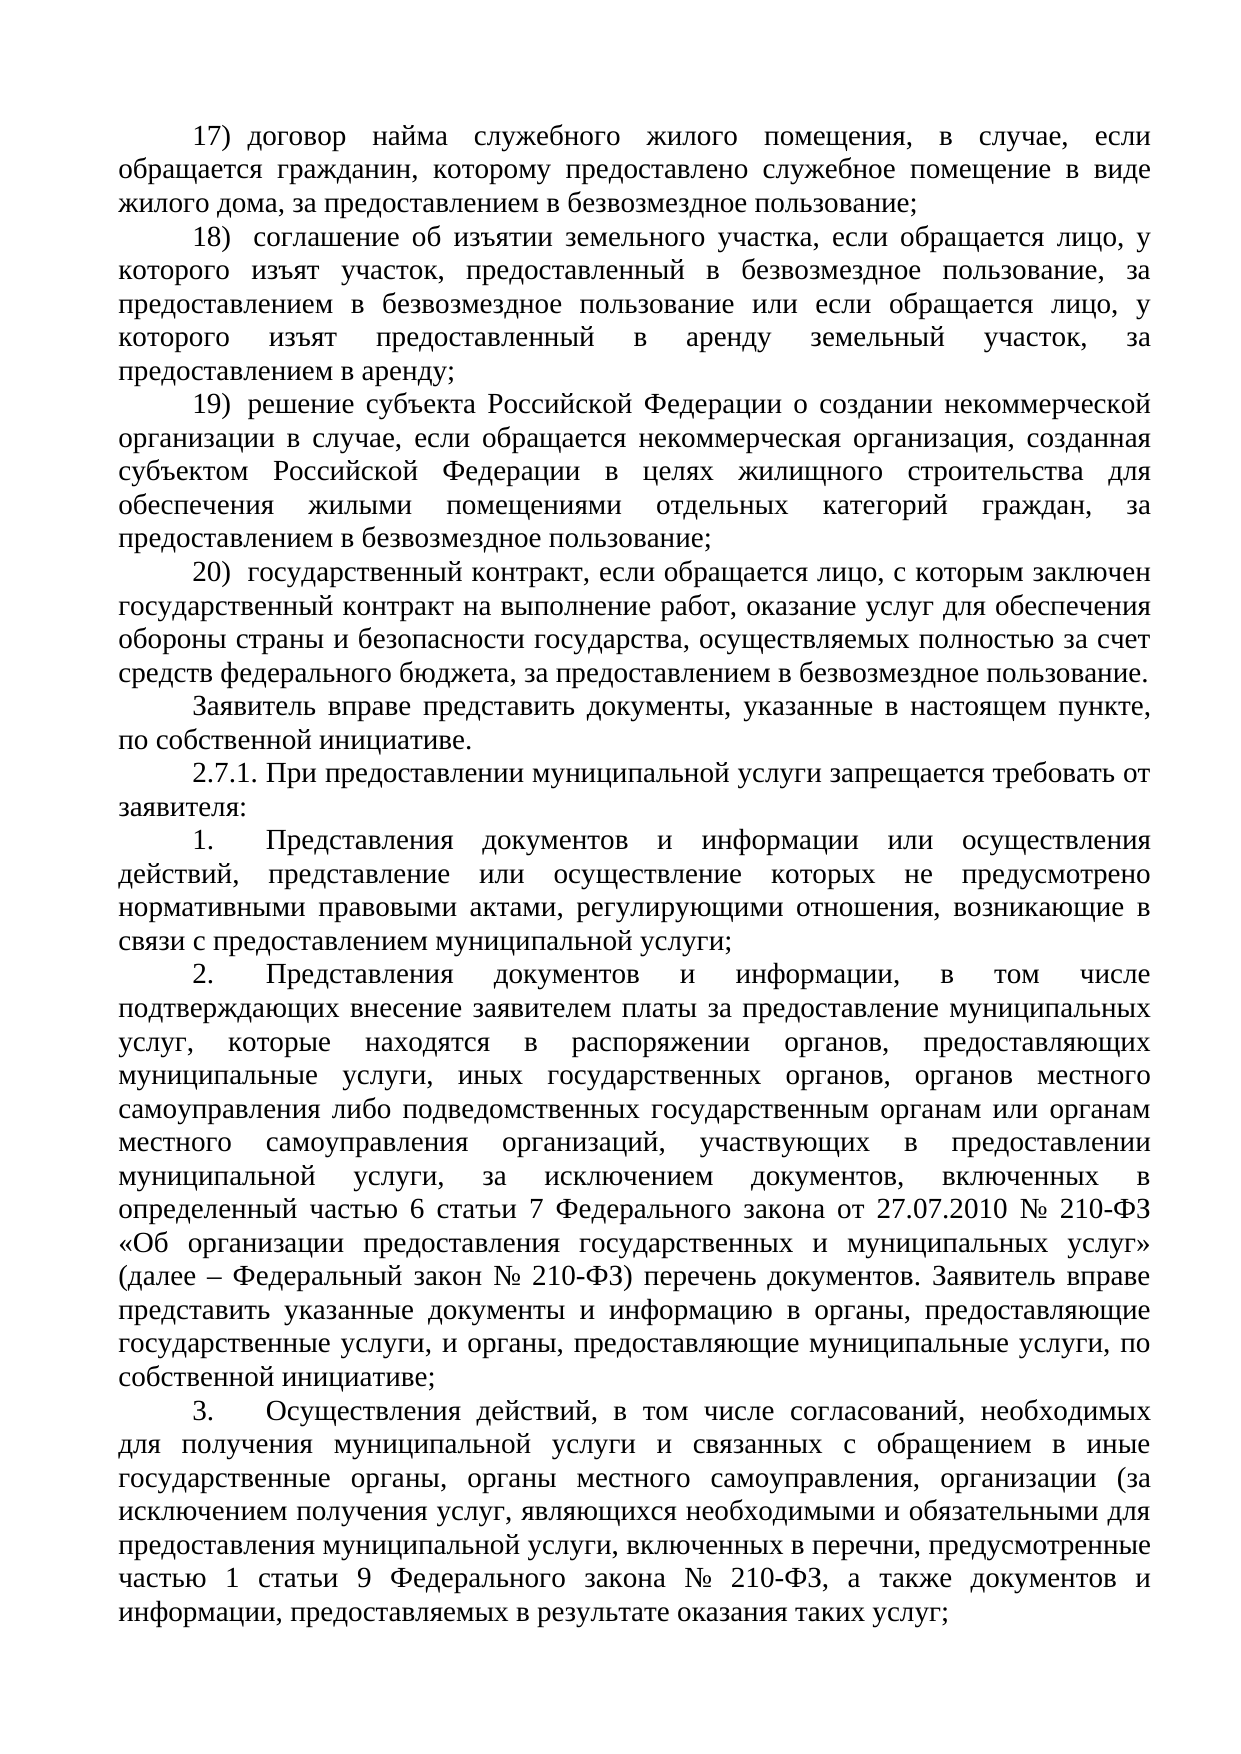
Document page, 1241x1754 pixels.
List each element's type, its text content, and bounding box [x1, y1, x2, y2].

list решение субъекта Российской Федерации о создании некоммерческой организации в случае, если обращается некоммерческая организация, созданная субъектом Российской Федерации в целях жилищного строительства для обеспечения жилыми помещениями отдельных категорий граждан, за предоставлением в безвозмездное пользование; [118, 386, 1152, 554]
list соглашение об изъятии земельного участка, если обращается лицо, у которого изъят участок, предоставленный в безвозмездное пользование, за предоставлением в безвозмездное пользование или если обращается лицо, у которого изъят предоставленный в аренду земельный участок, за предоставлением в аренду; [118, 219, 1152, 386]
list государственный контракт, если обращается лицо, с которым заключен государственный контракт на выполнение работ, оказание услуг для обеспечения обороны страны и безопасности государства, осуществляемых полностью за счет средств федерального бюджета, за предоставлением в безвозмездное пользование. [118, 554, 1152, 688]
text 3. Осуществления действий, в том числе согласований, необходимых для получения муниципальной услуги и связанных с обращением в иные государственные органы, органы местного самоуправления, организации (за исключением получения услуг, являющихся необходимыми и обязательными для предоставления муниципальной услуги, включенных в перечни, предусмотренные частью 1 статьи 9 Федерального закона № 210-ФЗ, а также документов и информации, предоставляемых в результате оказания таких услуг; [118, 1393, 1152, 1627]
text 1. Представления документов и информации или осуществления действий, представление или осуществление которых не предусмотрено нормативными правовыми актами, регулирующими отношения, возникающие в связи с предоставлением муниципальной услуги; [118, 822, 1152, 957]
text Заявитель вправе представить документы, указанные в настоящем пункте, по собственной инициативе. [118, 688, 1152, 755]
text 2. Представления документов и информации, в том числе подтверждающих внесение заявителем платы за предоставление муниципальных услуг, которые находятся в распоряжении органов, предоставляющих муниципальные услуги, иных государственных органов, органов местного самоуправления либо подведомственных государственным органам или органам местного самоуправления организаций, участвующих в предоставлении муниципальной услуги, за исключением документов, включенных в определенный частью 6 статьи 7 Федерального закона от 27.07.2010 № 210-ФЗ «Об организации предоставления государственных и муниципальных услуг» (далее – Федеральный закон № 210-ФЗ) перечень документов. Заявитель вправе представить указанные документы и информацию в органы, предоставляющие государственные услуги, и органы, предоставляющие муниципальные услуги, по собственной инициативе; [118, 957, 1152, 1393]
list договор найма служебного жилого помещения, в случае, если обращается гражданин, которому предоставлено служебное помещение в виде жилого дома, за предоставлением в безвозмездное пользование; [118, 118, 1152, 219]
text 2.7.1. При предоставлении муниципальной услуги запрещается требовать от заявителя: [118, 755, 1152, 822]
